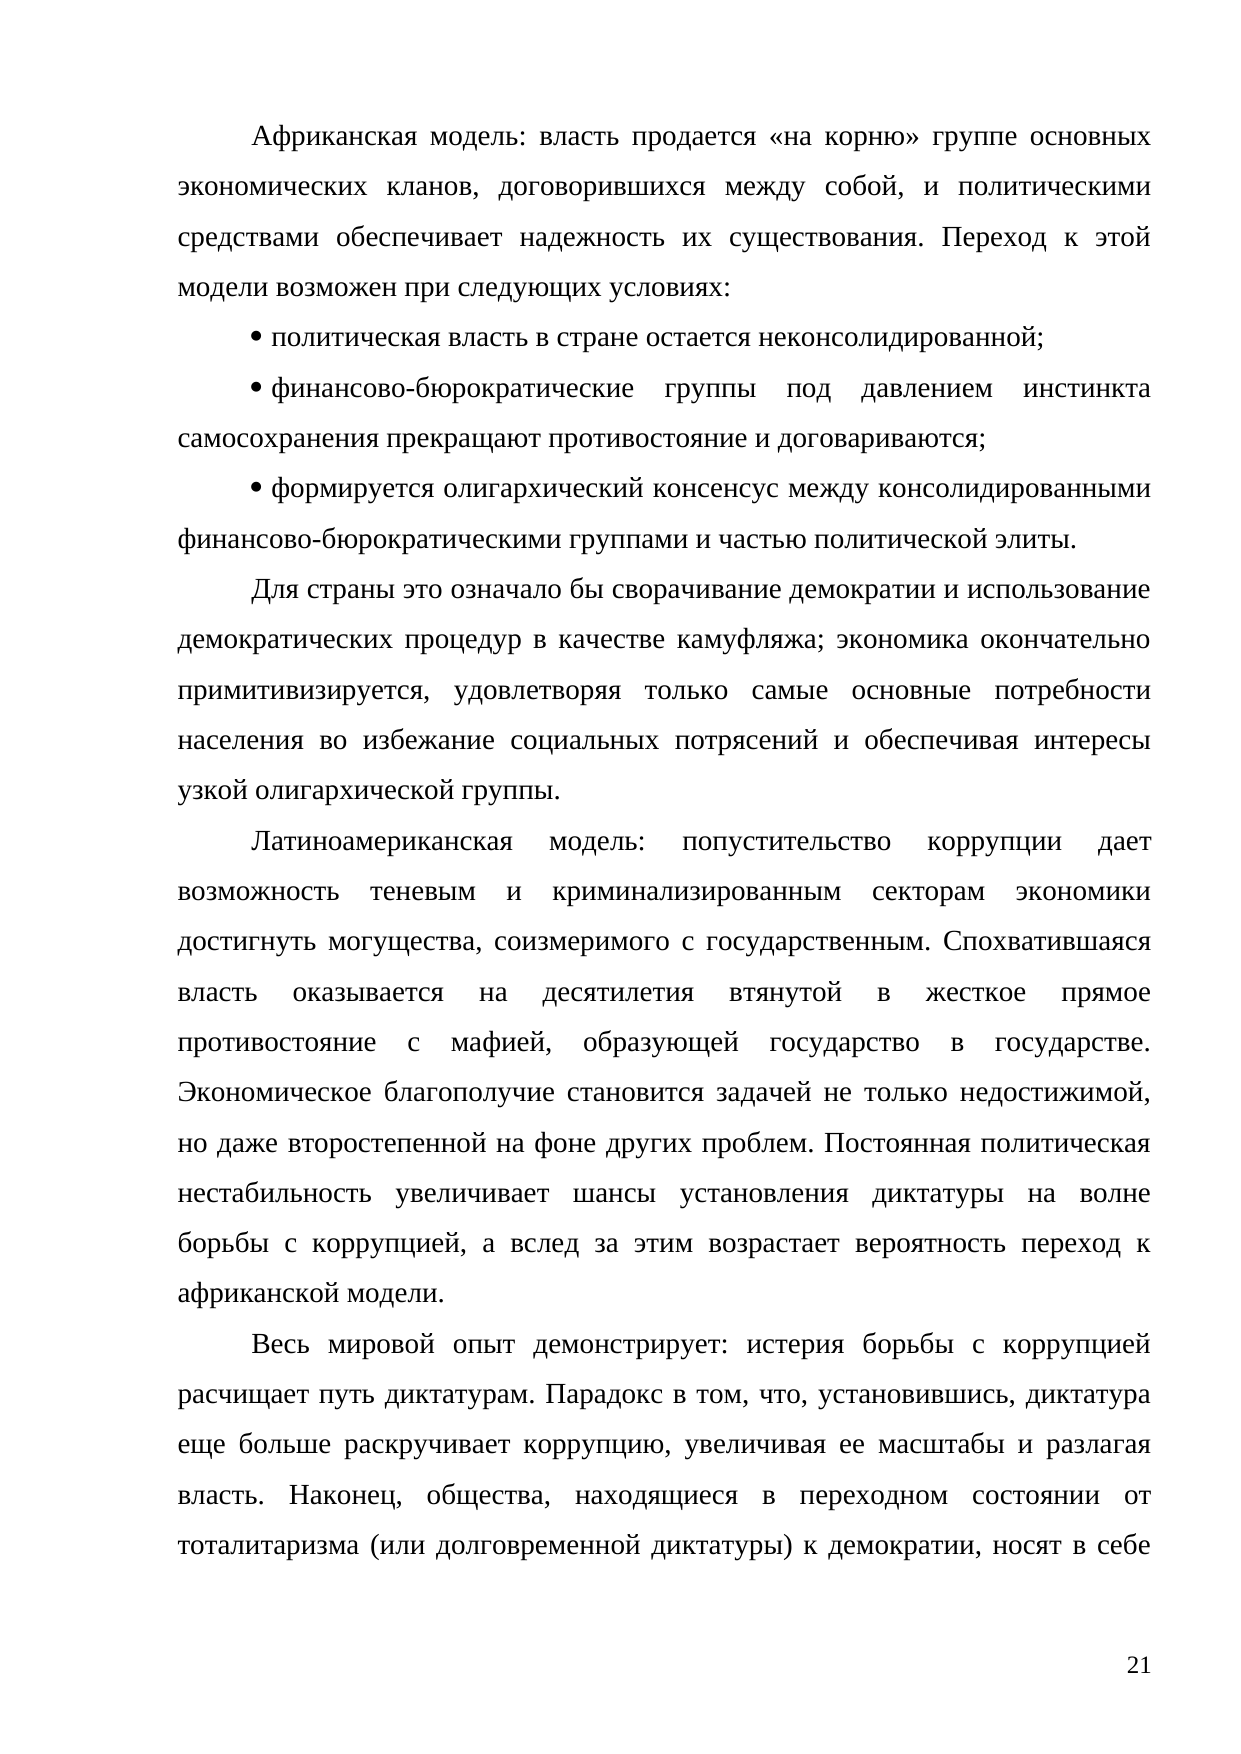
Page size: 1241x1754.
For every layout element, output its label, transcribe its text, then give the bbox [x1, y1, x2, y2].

text Африканская модель: власть продается «на корню» группе основных экономических кланов, договорившихся между собой, и политическими средствами обеспечивает надежность их существования. Переход к этой модели возможен при следующих условиях: [177, 118, 1152, 303]
text Латиноамериканская модель: попустительство коррупции дает возможность теневым и криминализированным секторам экономики достигнуть могущества, соизмеримого с государственным. Спохватившаяся власть оказывается на десятилетия втянутой в жесткое прямое противостояние с мафией, образующей государство в государстве. Экономическое благополучие становится задачей не только недостижимой, но даже второстепенной на фоне других проблем. Постоянная политическая нестабильность увеличивает шансы установления диктатуры на волне борьбы с коррупцией, а вслед за этим возрастает вероятность переход к африканской модели. [177, 823, 1152, 1309]
text Для страны это означало бы сворачивание демократии и использование демократических процедур в качестве камуфляжа; экономика окончательно примитивизируется, удовлетворяя только самые основные потребности населения во избежание социальных потрясений и обеспечивая интересы узкой олигархической группы. [177, 571, 1152, 806]
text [177, 1326, 1152, 1561]
list финансово-бюрократические группы под давлением инстинкта самосохранения прекращают противостояние и договариваются; [177, 370, 1152, 454]
list формируется олигархический консенсус между консолидированными финансово-бюрократическими группами и частью политической элиты. [177, 471, 1152, 554]
list политическая власть в стране остается неконсолидированной; [177, 319, 1152, 353]
